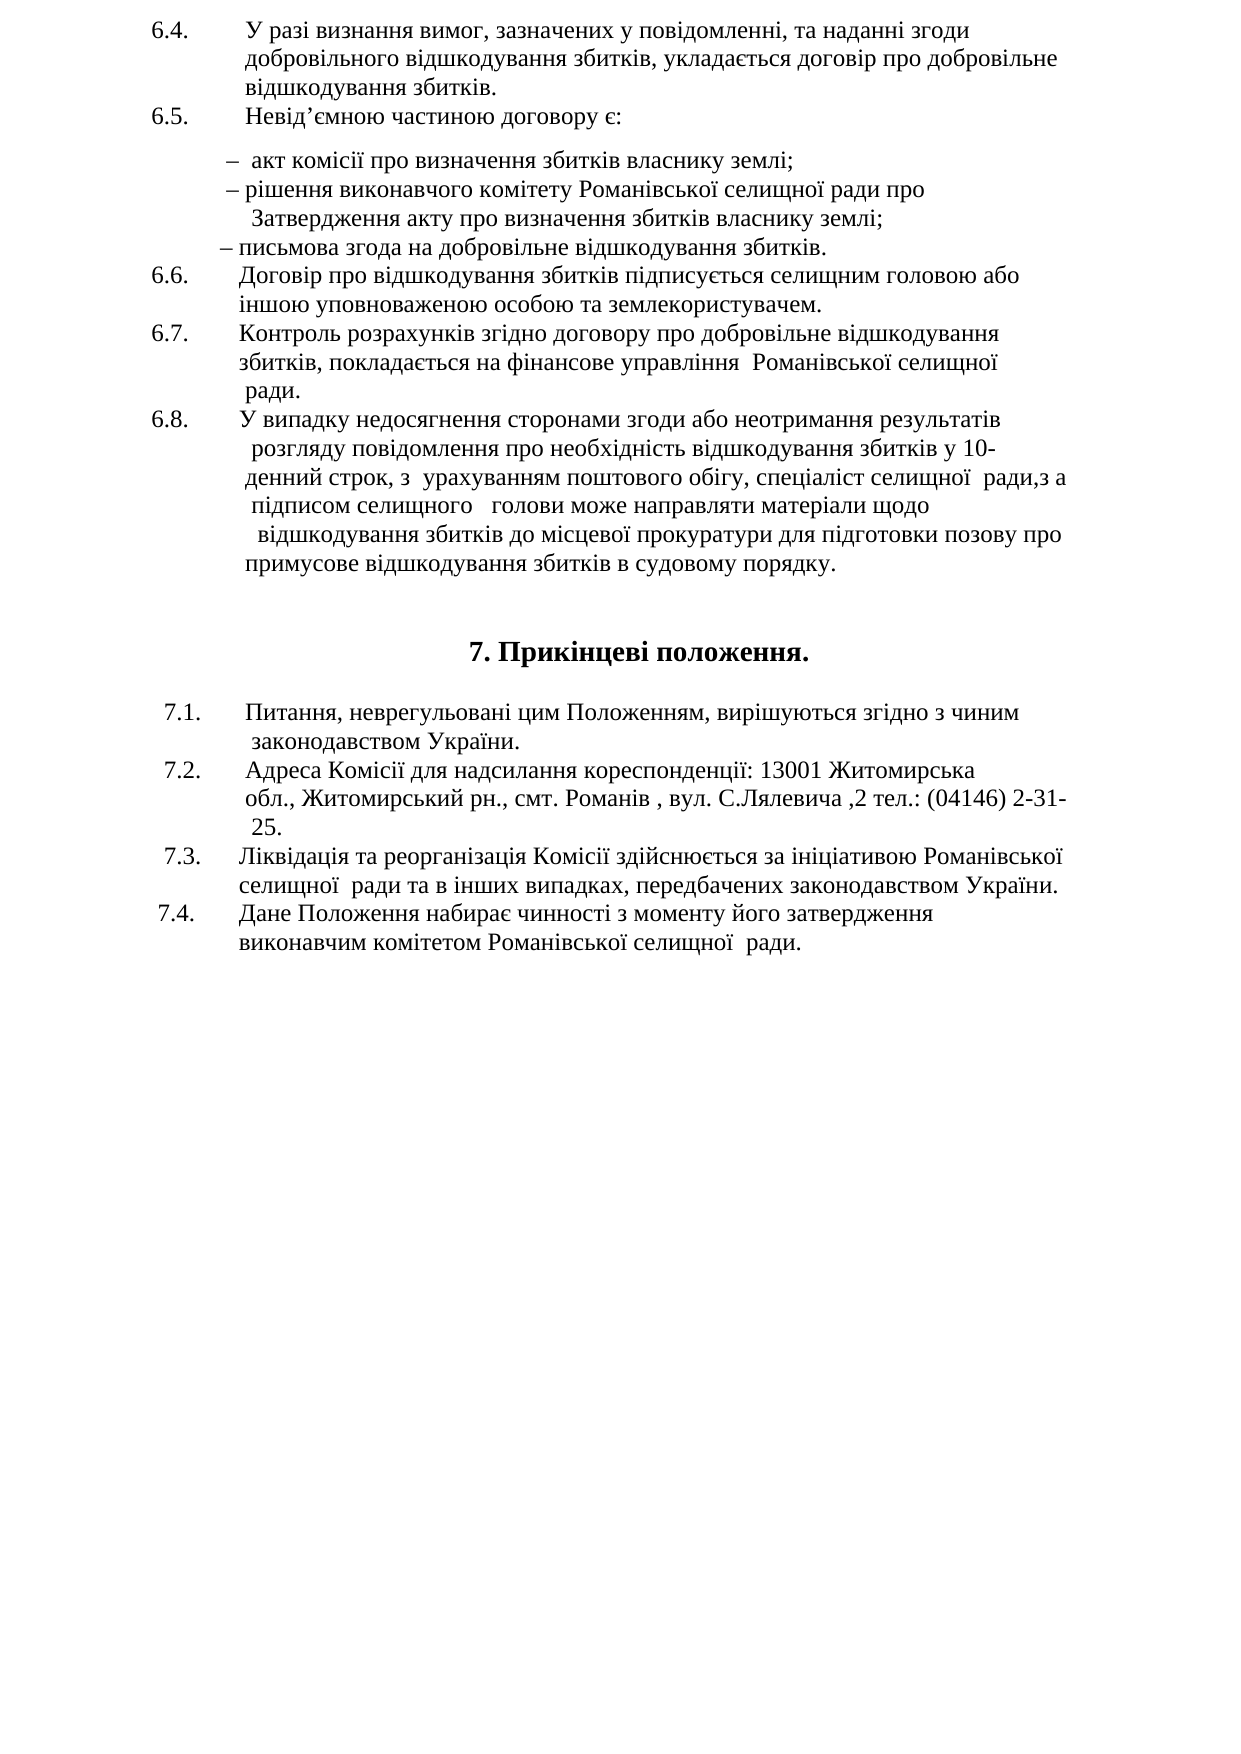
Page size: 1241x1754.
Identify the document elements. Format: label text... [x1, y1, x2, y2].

text іншою уповноваженою особою та землекористувачем. [89, 289, 1152, 318]
text – рішення виконавчого комітету Романівської селищної ради про [89, 174, 1152, 203]
text 25. [89, 812, 1152, 841]
text 7. Прикінцеві положення. [126, 634, 1152, 668]
text 7.4. Дане Положення набирає чинності з моменту його затвердження [89, 898, 1152, 927]
text 6.4. У разі визнання вимог, зазначених у повідомленні, та наданні згоди [89, 15, 1152, 43]
text денний строк, з урахуванням поштового обігу, спеціаліст селищної ради,з а [89, 462, 1152, 490]
text 7.2. Адреса Комісії для надсилання кореспонденції: 13001 Житомирська [89, 755, 1152, 783]
text ради. [89, 375, 1152, 404]
text 6.5. Невід’ємною частиною договору є: [89, 101, 1152, 130]
text збитків, покладається на фінансове управління Романівської селищної [89, 347, 1152, 375]
text підписом селищного голови може направляти матеріали щодо [89, 490, 1152, 519]
text селищної ради та в інших випадках, передбачених законодавством України. [89, 870, 1152, 898]
text виконавчим комітетом Романівської селищної ради. [89, 927, 1152, 956]
text 6.6. Договір про відшкодування збитків підписується селищним головою або [89, 260, 1152, 289]
text добровільного відшкодування збитків, укладається договір про добровільне [89, 43, 1152, 72]
text відшкодування збитків. [89, 72, 1152, 101]
text 6.8. У випадку недосягнення сторонами згоди або неотримання результатів [89, 404, 1152, 433]
text 7.3. Ліквідація та реорганізація Комісії здійснюється за ініціативою Романівської [89, 841, 1152, 870]
text примусове відшкодування збитків в судовому порядку. [89, 548, 1152, 577]
text законодавством України. [89, 726, 1152, 755]
text 6.7. Контроль розрахунків згідно договору про добровільне відшкодування [89, 318, 1152, 347]
text – письмова згода на добровільне відшкодування збитків. [89, 232, 1152, 260]
text Затвердження акту про визначення збитків власнику землі; [89, 203, 1152, 232]
text 7.1. Питання, неврегульовані цим Положенням, вирішуються згідно з чиним [89, 697, 1152, 726]
text розгляду повідомлення про необхідність відшкодування збитків у 10- [89, 433, 1152, 462]
text обл., Житомирський рн., смт. Романів , вул. С.Лялевича ,2 тел.: (04146) 2-31- [89, 783, 1152, 812]
text – акт комісії про визначення збитків власнику землі; [89, 145, 1152, 174]
text відшкодування збитків до місцевої прокуратури для підготовки позову про [89, 519, 1152, 548]
